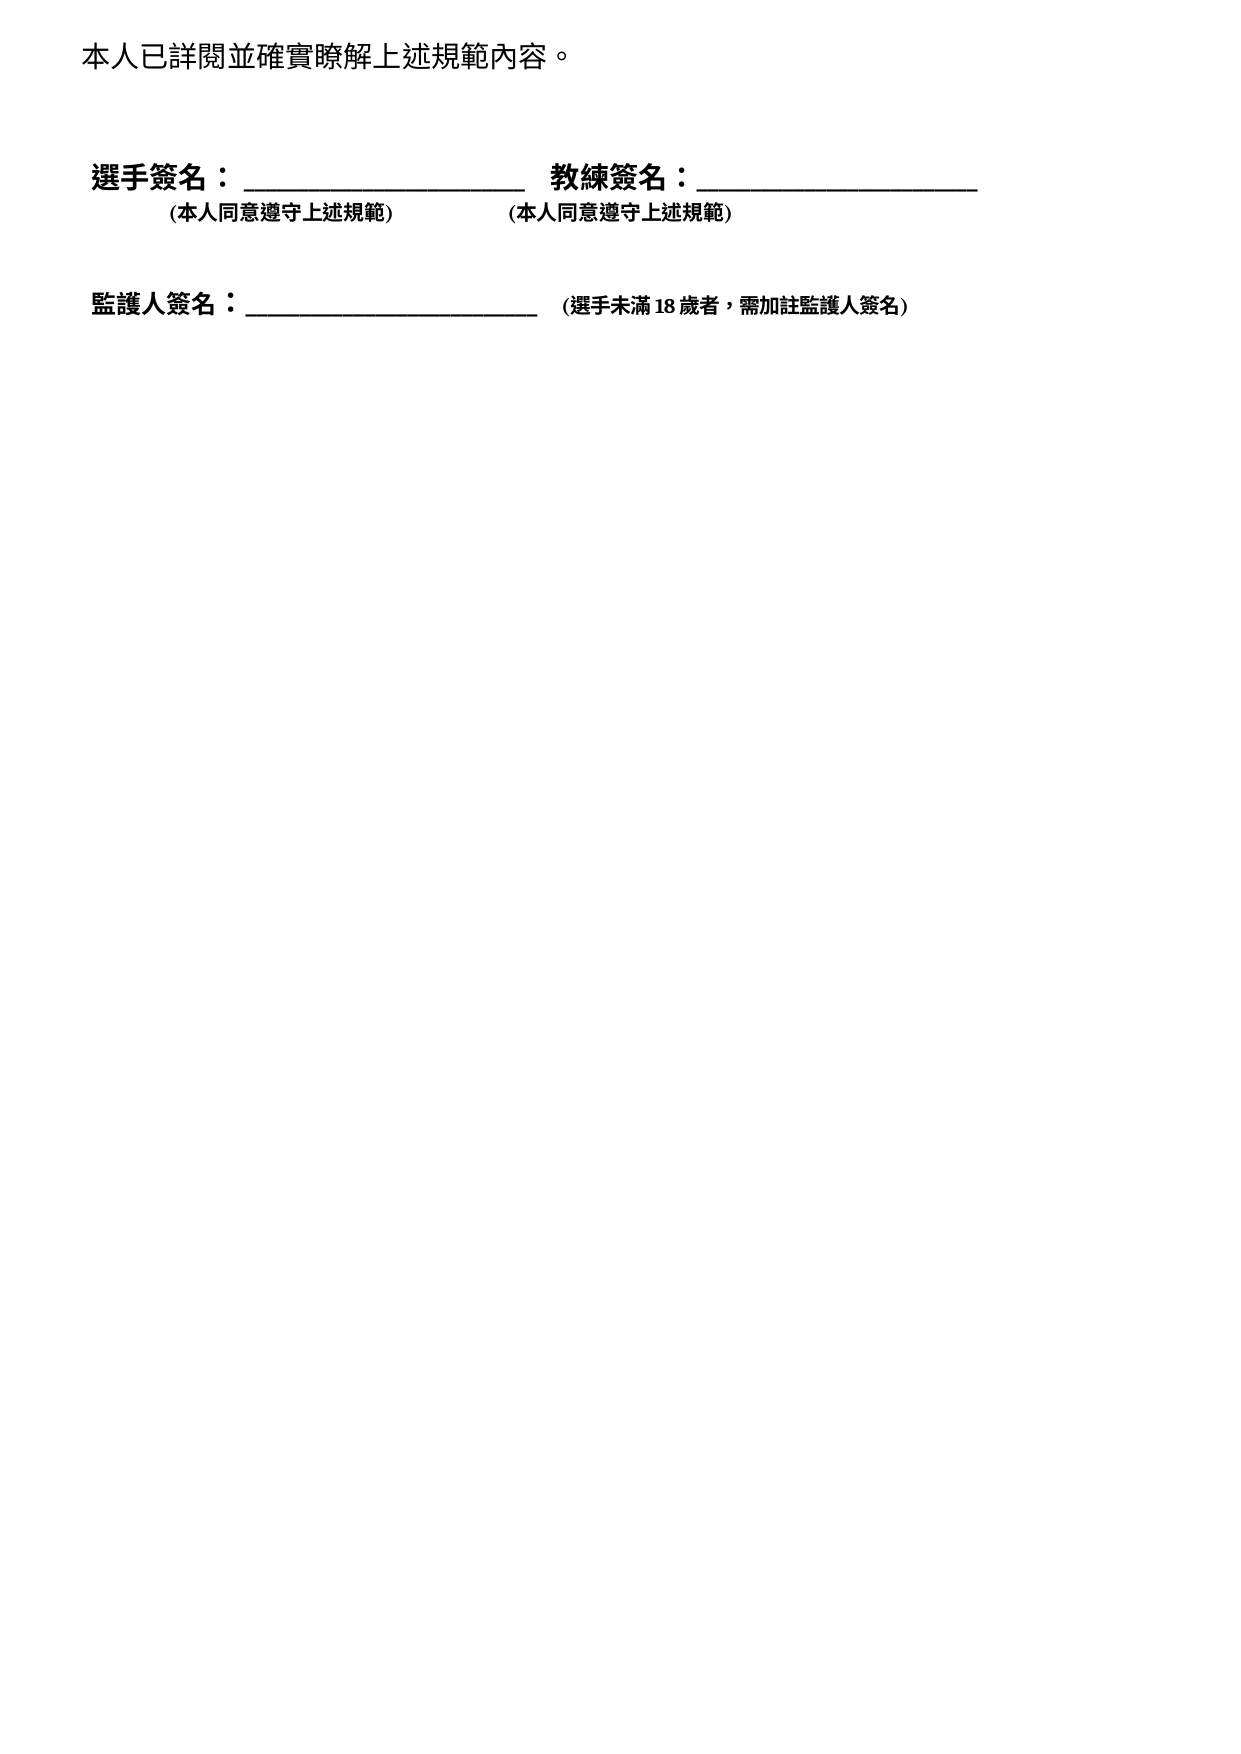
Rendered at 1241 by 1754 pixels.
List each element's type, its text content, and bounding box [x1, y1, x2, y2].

text 監護人簽名：___________________________ (選手未滿18歲者，需加註監護人簽名) [59, 279, 1181, 322]
text 本人已詳閱並確實瞭解上述規範內容。 [59, 33, 1181, 76]
text 選手簽名： __________________________ 教練簽名：__________________________ [59, 154, 1181, 196]
text (本人同意遵守上述規範) (本人同意遵守上述規範) [59, 196, 1181, 227]
